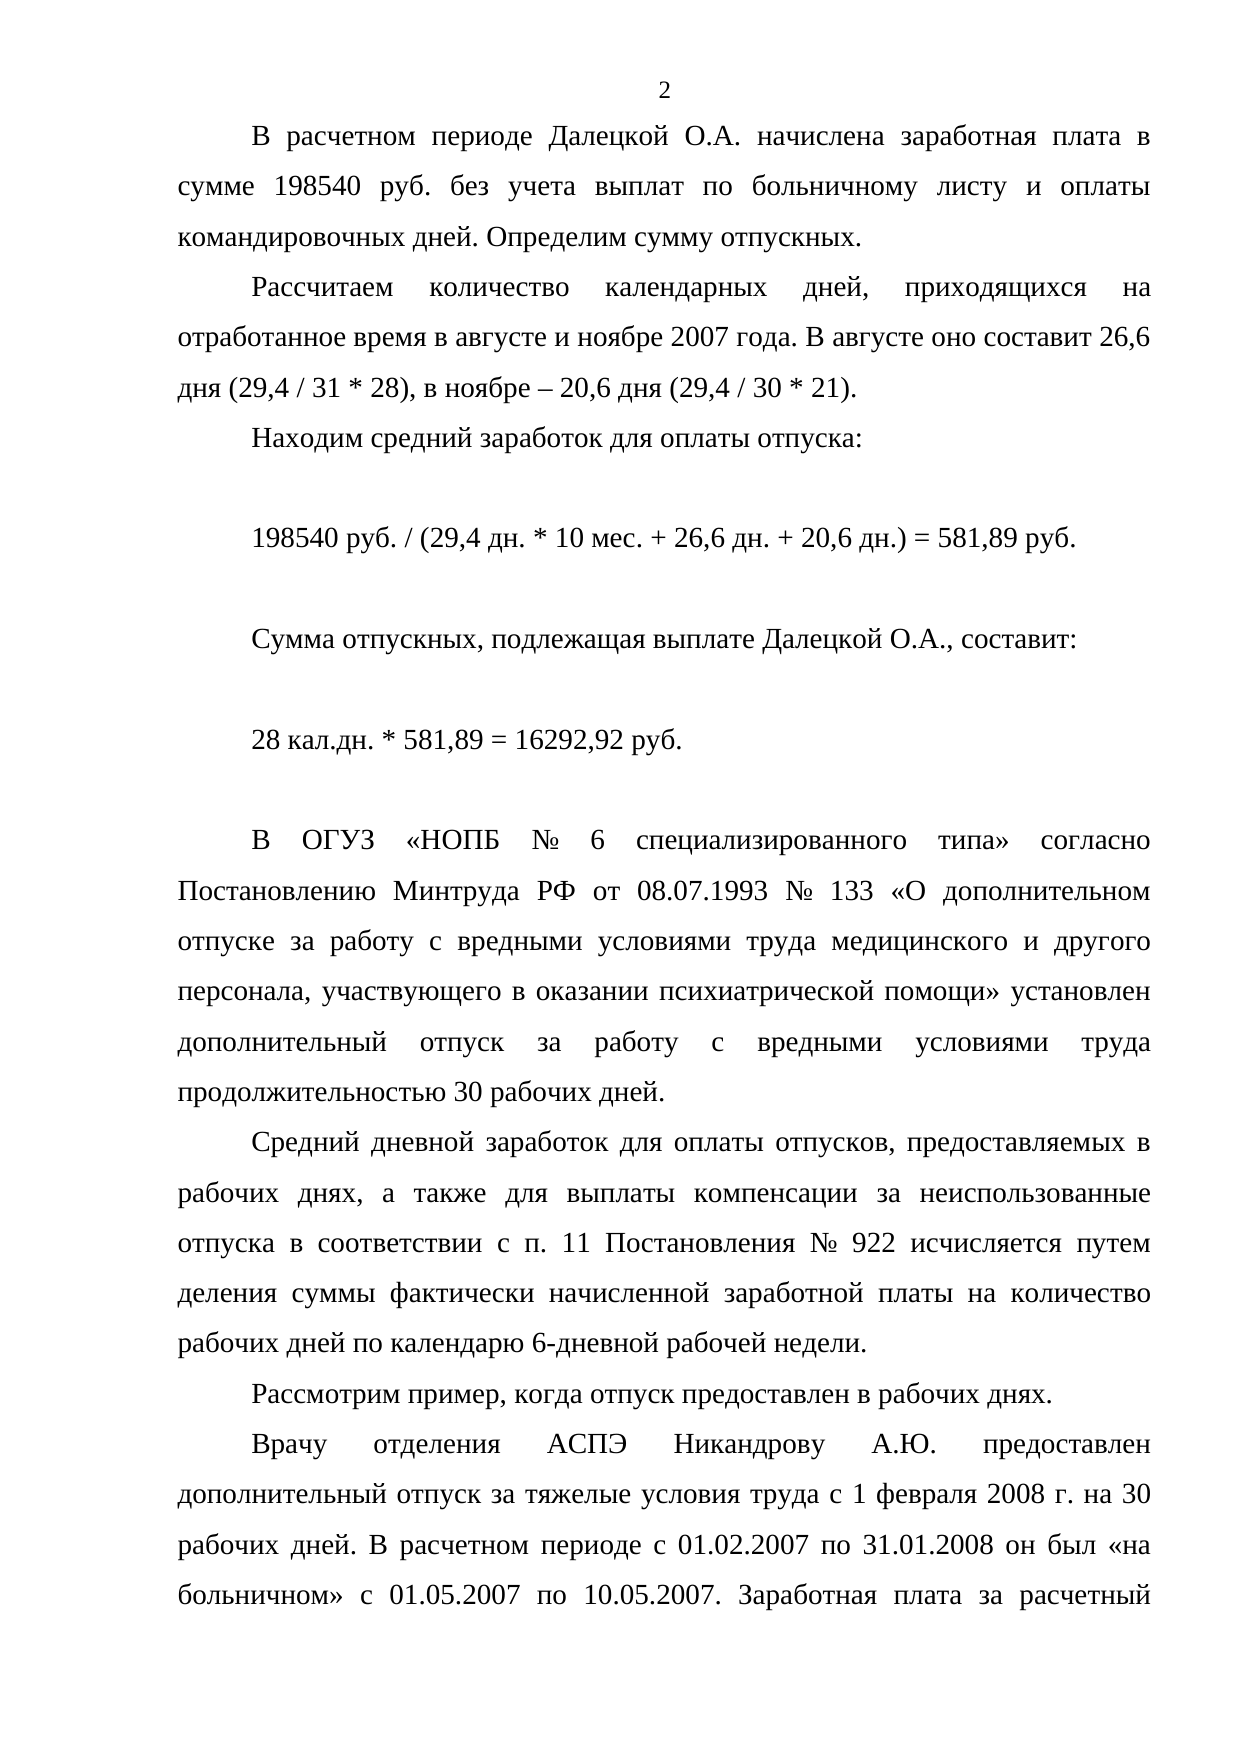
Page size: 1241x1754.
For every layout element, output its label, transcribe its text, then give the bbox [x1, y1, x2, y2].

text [177, 1426, 1152, 1611]
text Находим средний заработок для оплаты отпуска: [177, 420, 1152, 453]
text 198540 руб. / (29,4 дн. * 10 мес. + 26,6 дн. + 20,6 дн.) = 581,89 руб. [177, 521, 1152, 554]
text В расчетном периоде Далецкой О.А. начислена заработная плата в сумме 198540 руб. без учета выплат по больничному листу и оплаты командировочных дней. Определим сумму отпускных. [177, 118, 1152, 252]
text Рассмотрим пример, когда отпуск предоставлен в рабочих днях. [177, 1376, 1152, 1409]
text 28 кал.дн. * 581,89 = 16292,92 руб. [177, 722, 1152, 755]
text В ОГУЗ «НОПБ № 6 специализированного типа» согласно Постановлению Минтруда РФ от 08.07.1993 № 133 «О дополнительном отпуске за работу с вредными условиями труда медицинского и другого персонала, участвующего в оказании психиатрической помощи» установлен дополнительный отпуск за работу с вредными условиями труда продолжительностью 30 рабочих дней. [177, 822, 1152, 1108]
text Сумма отпускных, подлежащая выплате Далецкой О.А., составит: [177, 621, 1152, 655]
text Рассчитаем количество календарных дней, приходящихся на отработанное время в августе и ноябре 2007 года. В августе оно составит 26,6 дня (29,4 / 31 * 28), в ноябре – 20,6 дня (29,4 / 30 * 21). [177, 269, 1152, 403]
text Средний дневной заработок для оплаты отпусков, предоставляемых в рабочих днях, а также для выплаты компенсации за неиспользованные отпуска в соответствии с п. 11 Постановления № 922 исчисляется путем деления суммы фактически начисленной заработной платы на количество рабочих дней по календарю 6-дневной рабочей недели. [177, 1124, 1152, 1359]
